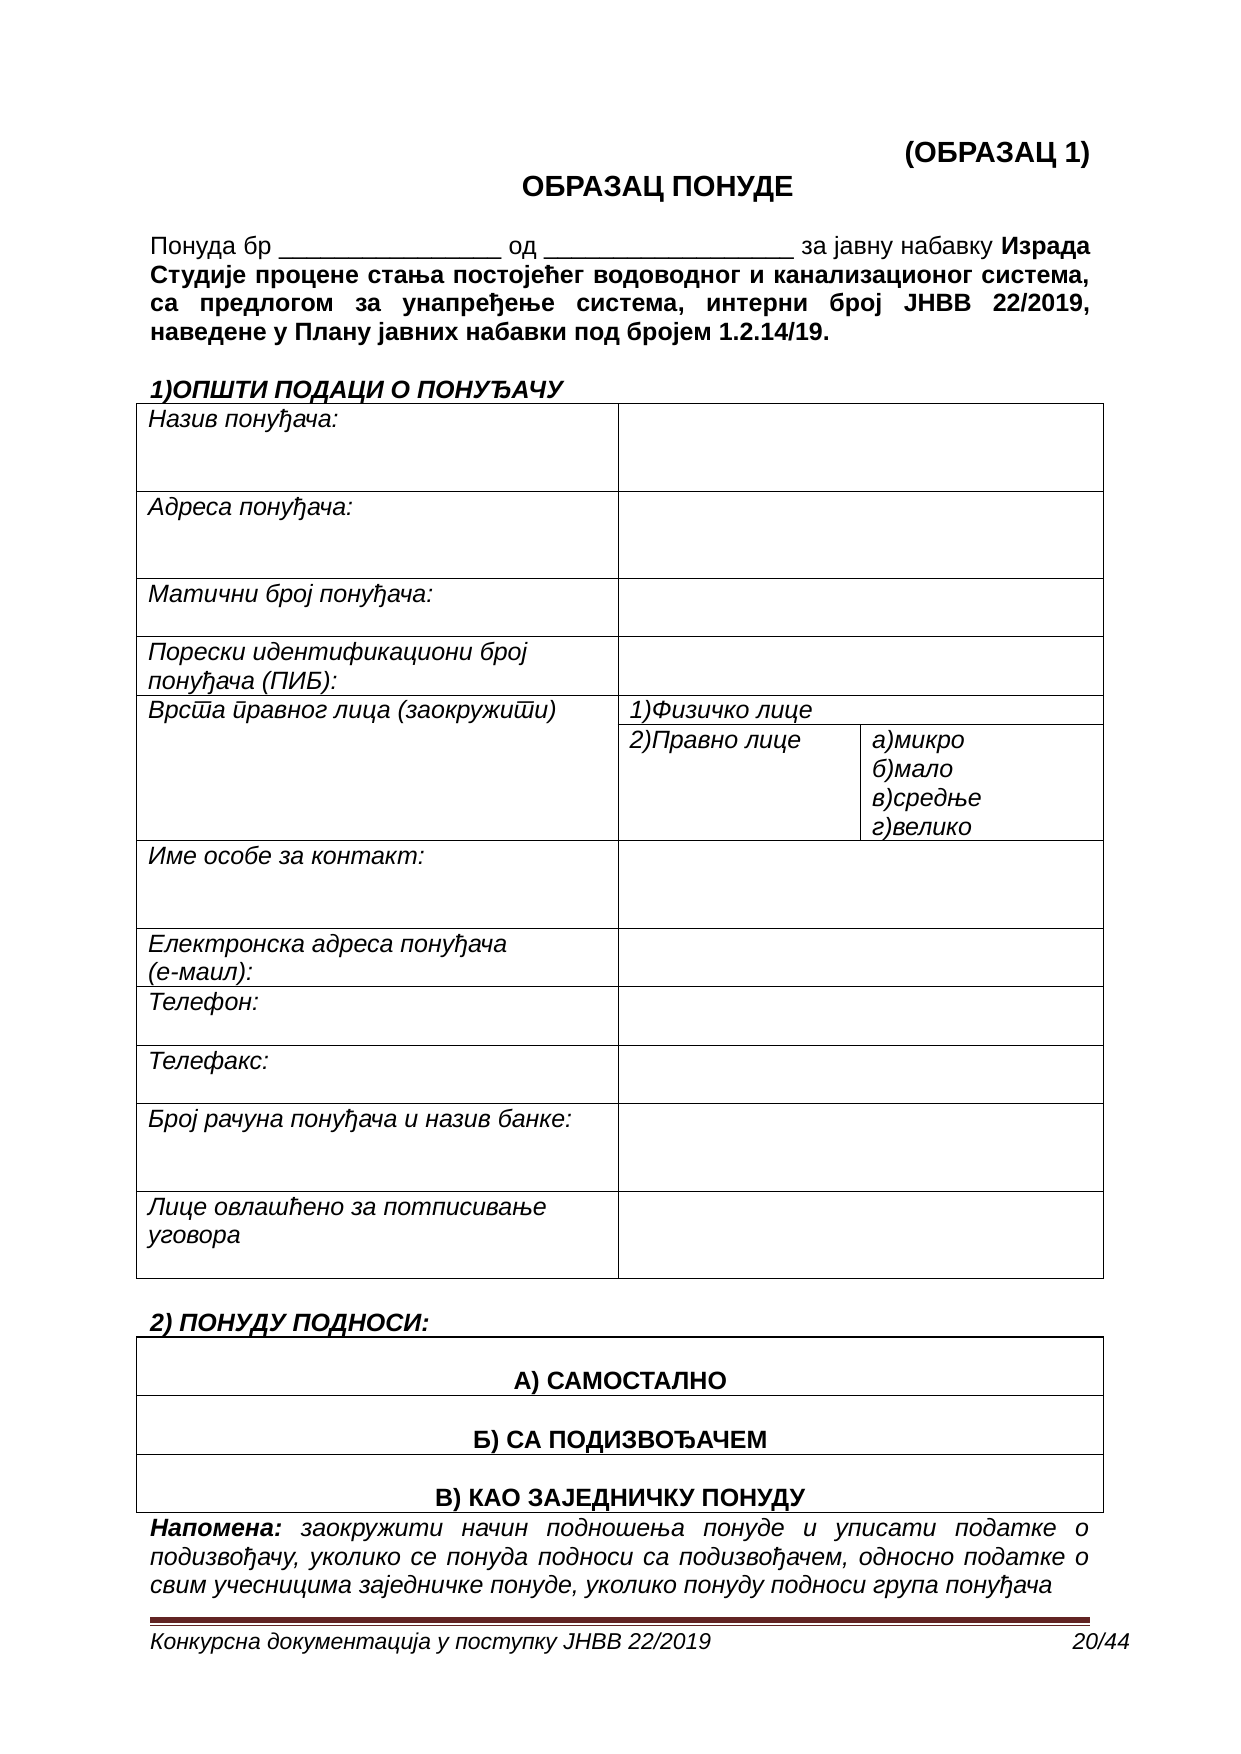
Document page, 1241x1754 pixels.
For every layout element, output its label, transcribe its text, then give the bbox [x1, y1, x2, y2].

text Напомена: заокружити начин подношења понуде и уписати податке о подизвођачу, уколико се понуда подноси са подизвођачем, односно податке о свим учесницима заједничке понуде, уколико понуду подноси група понуђача [150, 1513, 1090, 1599]
table_cell Телефон: [137, 987, 618, 1045]
table_cell В) КАО ЗАЈЕДНИЧКУ ПОНУДУ [137, 1455, 1103, 1512]
table_cell Адреса понуђача: [137, 492, 618, 578]
table_cell [619, 1192, 1103, 1278]
table_cell [619, 637, 1103, 694]
table_cell Телефакс: [137, 1046, 618, 1103]
table_cell Матични број понуђача: [137, 579, 618, 636]
table_header [619, 404, 1103, 491]
text 2) ПОНУДУ ПОДНОСИ: [150, 1308, 1090, 1336]
table_cell Б) СА ПОДИЗВОЂАЧЕМ [137, 1396, 1103, 1453]
text (ОБРАЗАЦ 1) [225, 135, 1090, 168]
table_cell Порески идентификациони број понуђача (ПИБ): [137, 637, 618, 694]
table_cell Врста правног лица (заокружити) [137, 696, 618, 840]
table_cell Број рачуна понуђача и назив банке: [137, 1104, 618, 1191]
table_cell [619, 1046, 1103, 1103]
table_cell Лице овлашћено за потписивање уговора [137, 1192, 618, 1278]
table_header Назив понуђача: [137, 404, 618, 491]
table_cell [619, 841, 1103, 928]
text ОБРАЗАЦ ПОНУДЕ [225, 168, 1090, 202]
text 1)ОПШТИ ПОДАЦИ О ПОНУЂАЧУ [150, 374, 1090, 403]
table_cell [619, 929, 1103, 986]
table_cell Име особе за контакт: [137, 841, 618, 928]
table_cell а)микро б)мало в)средње г)велико [861, 725, 1103, 840]
table_cell Електронска адреса понуђача (е-маил): [137, 929, 618, 986]
table_cell 1)Физичко лице [619, 696, 1103, 724]
table_cell [619, 579, 1103, 636]
text Понуда бр ________________ од __________________ за јавну набавку Израда Студије процене стања постојећег водоводног и канализационог система, са предлогом за унапређење система, интерни број ЈНВВ 22/2019, наведене у Плану јавних набавки под бројем 1.2.14/19. [150, 231, 1090, 346]
table_cell [619, 492, 1103, 578]
table_cell [619, 987, 1103, 1045]
table_cell 2)Правно лице [619, 725, 860, 840]
table_cell [619, 1104, 1103, 1191]
table_header А) САМОСТАЛНО [137, 1338, 1103, 1395]
